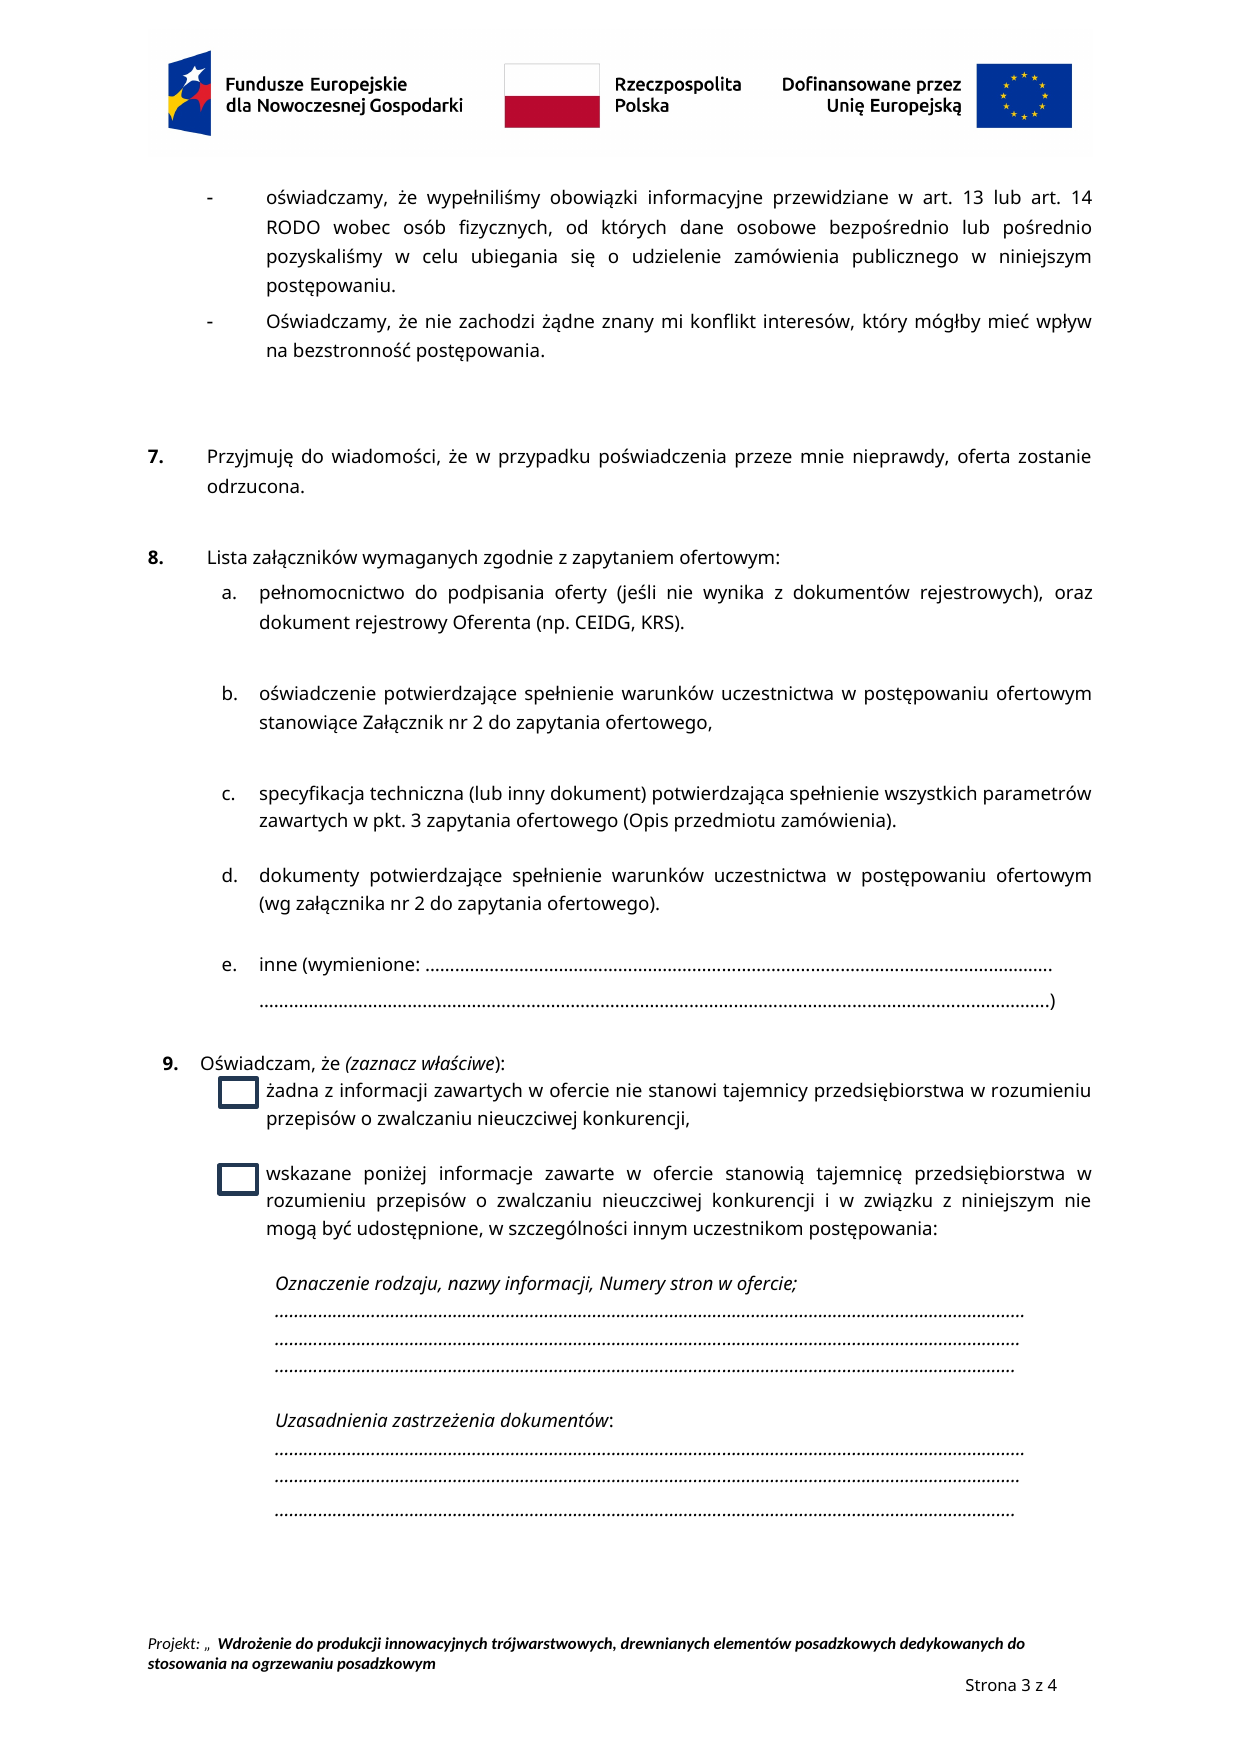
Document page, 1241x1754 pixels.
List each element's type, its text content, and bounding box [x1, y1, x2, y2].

list wskazane poniżej informacje zawarte w ofercie stanowią tajemnicę przedsiębiorstwa w rozumieniu przepisów o zwalczaniu nieuczciwej konkurencji i w związku z niniejszym nie mogą być udostępnione, w szczególności innym uczestnikom postępowania: [228, 1160, 1093, 1241]
picture [147, 29, 1093, 157]
list Oświadczam, że (zaznacz właściwe): [162, 1050, 1093, 1076]
list dokumenty potwierdzające spełnienie warunków uczestnictwa w postępowaniu ofertowym (wg załącznika nr 2 do zapytania ofertowego). [221, 863, 1093, 916]
list ……………………………………………………………………………………………………………………………………….. [275, 1325, 1093, 1351]
list ………………………………………………………………………………………………………………………………………… [275, 1435, 1093, 1461]
list oświadczamy, że wypełniliśmy obowiązki informacyjne przewidziane w art. 13 lub art. 14 RODO wobec osób fizycznych, od których dane osobowe bezpośrednio lub pośrednio pozyskaliśmy w celu ubiegania się o udzielenie zamówienia publicznego w niniejszym postępowaniu. [207, 185, 1093, 298]
list ………………………………………………………………………………………………………………………………………… [275, 1298, 1093, 1323]
list Uzasadnienia zastrzeżenia dokumentów: [275, 1408, 1093, 1433]
list oświadczenie potwierdzające spełnienie warunków uczestnictwa w postępowaniu ofertowym stanowiące Załącznik nr 2 do zapytania ofertowego, [221, 680, 1093, 735]
list specyfikacja techniczna (lub inny dokument) potwierdzająca spełnienie wszystkich parametrów zawartych w pkt. 3 zapytania ofertowego (Opis przedmiotu zamówienia). [221, 780, 1093, 833]
text ………………………………………………………………………………………………………………………………………. [275, 1496, 1093, 1522]
list …………………………………………………………………………………………………………………………………………….) [259, 987, 1093, 1013]
list Przyjmuję do wiadomości, że w przypadku poświadczenia przeze mnie nieprawdy, oferta zostanie odrzucona. [148, 444, 1093, 499]
list ……………………………………………………………………………………………………………………………………….. [275, 1463, 1093, 1488]
list Oświadczamy, że nie zachodzi żądne znany mi konflikt interesów, który mógłby mieć wpływ na bezstronność postępowania. [207, 308, 1093, 363]
list Lista załączników wymaganych zgodnie z zapytaniem ofertowym: [148, 544, 1093, 570]
list pełnomocnictwo do podpisania oferty (jeśli nie wynika z dokumentów rejestrowych), oraz dokument rejestrowy Oferenta (np. CEIDG, KRS). [221, 580, 1093, 634]
list Oznaczenie rodzaju, nazwy informacji, Numery stron w ofercie; [275, 1270, 1093, 1296]
list ………………………………………………………………………………………………………………………………………. [275, 1353, 1093, 1378]
list inne (wymienione: ………………………………………………………………………………………………………………. [221, 952, 1093, 977]
list żadna z informacji zawartych w ofercie nie stanowi tajemnicy przedsiębiorstwa w rozumieniu przepisów o zwalczaniu nieuczciwej konkurencji, [266, 1078, 1093, 1131]
